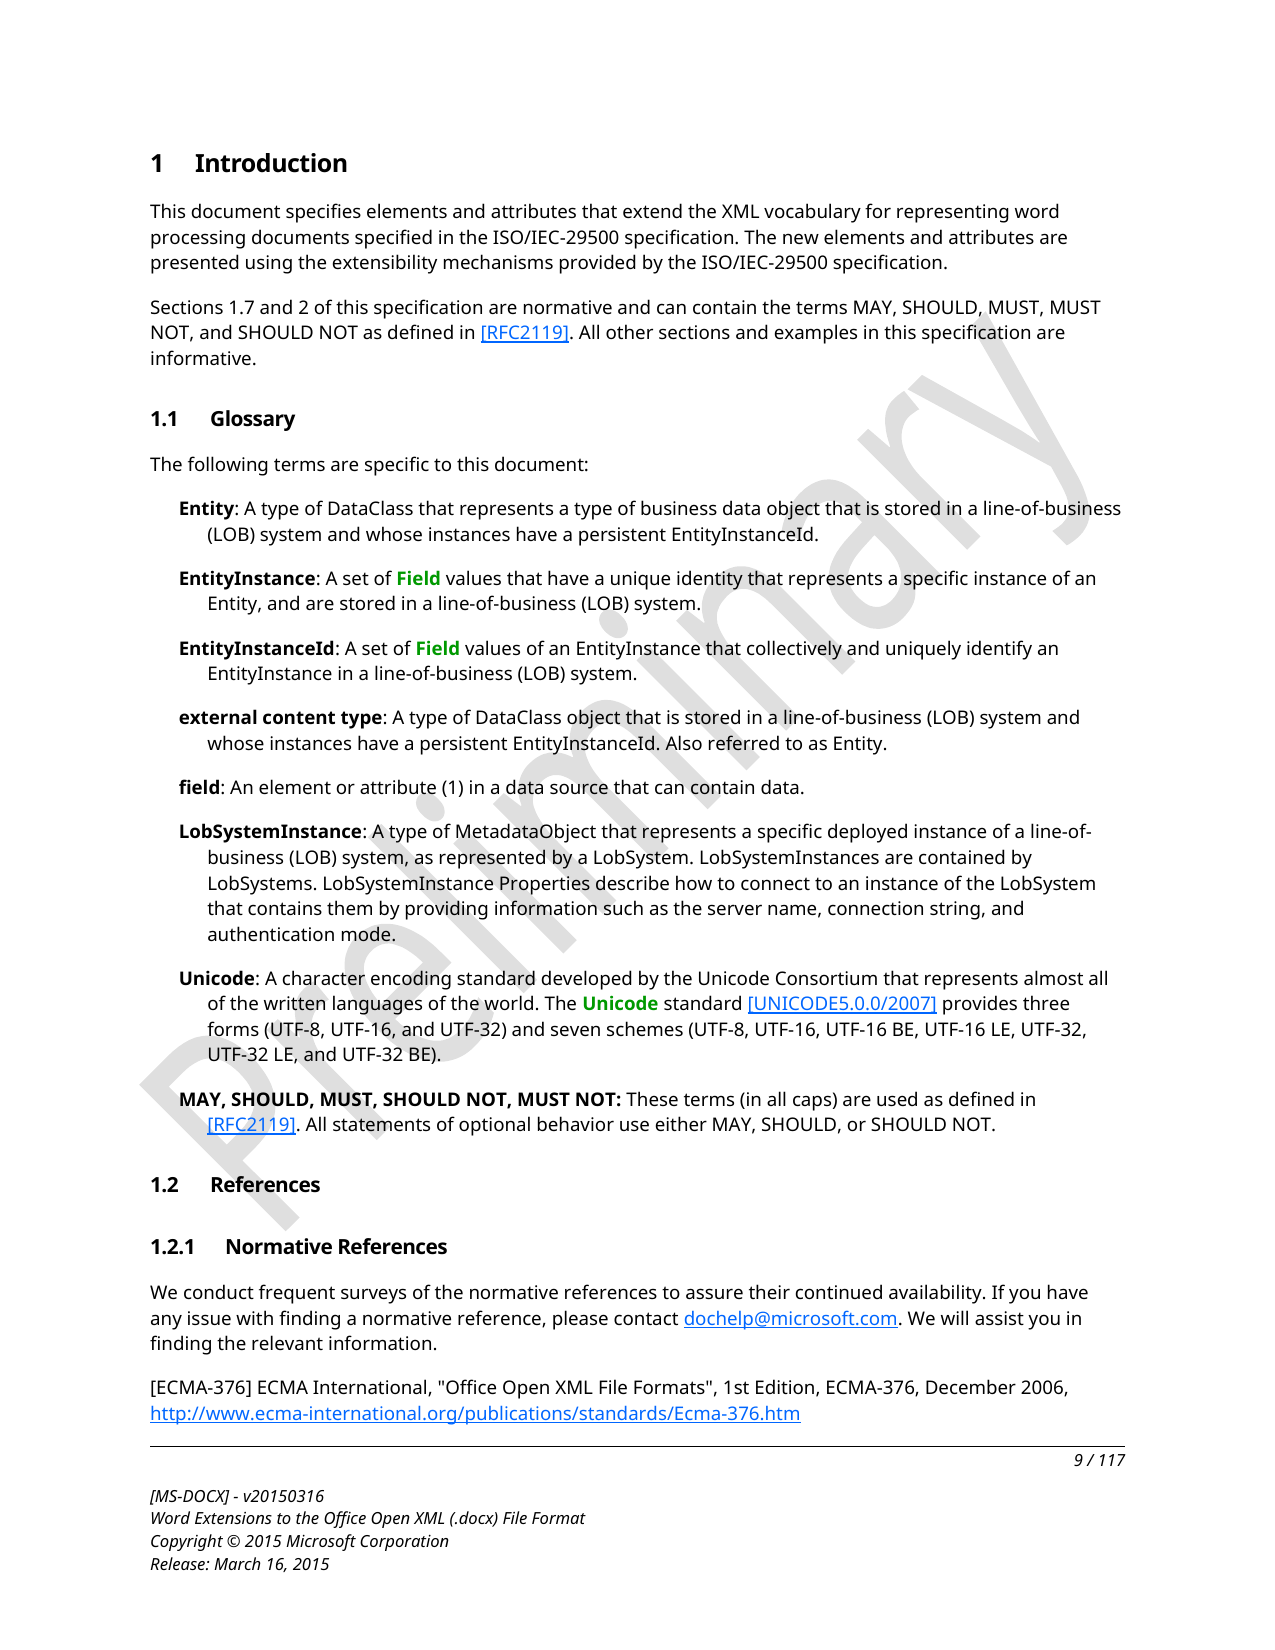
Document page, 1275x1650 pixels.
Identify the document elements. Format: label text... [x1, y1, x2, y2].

subtitle Introduction [150, 146, 1125, 180]
text Sections 1.7 and 2 of this specification are normative and can contain the terms MAY, SHOULD, MUST, MUST NOT, and SHOULD NOT as defined in [RFC2119]. All other sections and examples in this specification are informative. [150, 294, 1125, 371]
text This document specifies elements and attributes that extend the XML vocabulary for representing word processing documents specified in the ISO/IEC-29500 specification. The new elements and attributes are presented using the extensibility mechanisms provided by the ISO/IEC-29500 specification. [150, 199, 1125, 275]
text external content type: A type of DataClass object that is stored in a line-of-business (LOB) system and whose instances have a persistent EntityInstanceId. Also referred to as Entity. [178, 705, 1125, 756]
text We conduct frequent surveys of the normative references to assure their continued availability. If you have any issue with finding a normative reference, please contact dochelp@microsoft.com. We will assist you in finding the relevant information. [150, 1279, 1125, 1356]
subtitle Glossary [150, 404, 1125, 432]
subtitle Normative References [150, 1232, 1125, 1261]
text The following terms are specific to this document: [150, 451, 1125, 477]
text EntityInstanceId: A set of Field values of an EntityInstance that collectively and uniquely identify an EntityInstance in a line-of-business (LOB) system. [178, 635, 1125, 686]
text [ECMA-376] ECMA International, "Office Open XML File Formats", 1st Edition, ECMA-376, December 2006, http://www.ecma-international.org/publications/standards/Ecma-376.htm [150, 1374, 1125, 1426]
text field: An element or attribute (1) in a data source that can contain data. [178, 774, 1125, 800]
text LobSystemInstance: A type of MetadataObject that represents a specific deployed instance of a line-of-business (LOB) system, as represented by a LobSystem. LobSystemInstances are contained by LobSystems. LobSystemInstance Properties describe how to connect to an instance of the LobSystem that contains them by providing information such as the server name, connection string, and authentication mode. [178, 819, 1125, 946]
text Unicode: A character encoding standard developed by the Unicode Consortium that represents almost all of the written languages of the world. The Unicode standard [UNICODE5.0.0/2007] provides three forms (UTF-8, UTF-16, and UTF-32) and seven schemes (UTF-8, UTF-16, UTF-16 BE, UTF-16 LE, UTF-32, UTF-32 LE, and UTF-32 BE). [178, 965, 1125, 1067]
subtitle References [150, 1170, 1125, 1199]
text EntityInstance: A set of Field values that have a unique identity that represents a specific instance of an Entity, and are stored in a line-of-business (LOB) system. [178, 565, 1125, 616]
text Entity: A type of DataClass that represents a type of business data object that is stored in a line-of-business (LOB) system and whose instances have a persistent EntityInstanceId. [178, 495, 1125, 546]
text MAY, SHOULD, MUST, SHOULD NOT, MUST NOT: These terms (in all caps) are used as defined in [RFC2119]. All statements of optional behavior use either MAY, SHOULD, or SHOULD NOT. [178, 1086, 1125, 1137]
